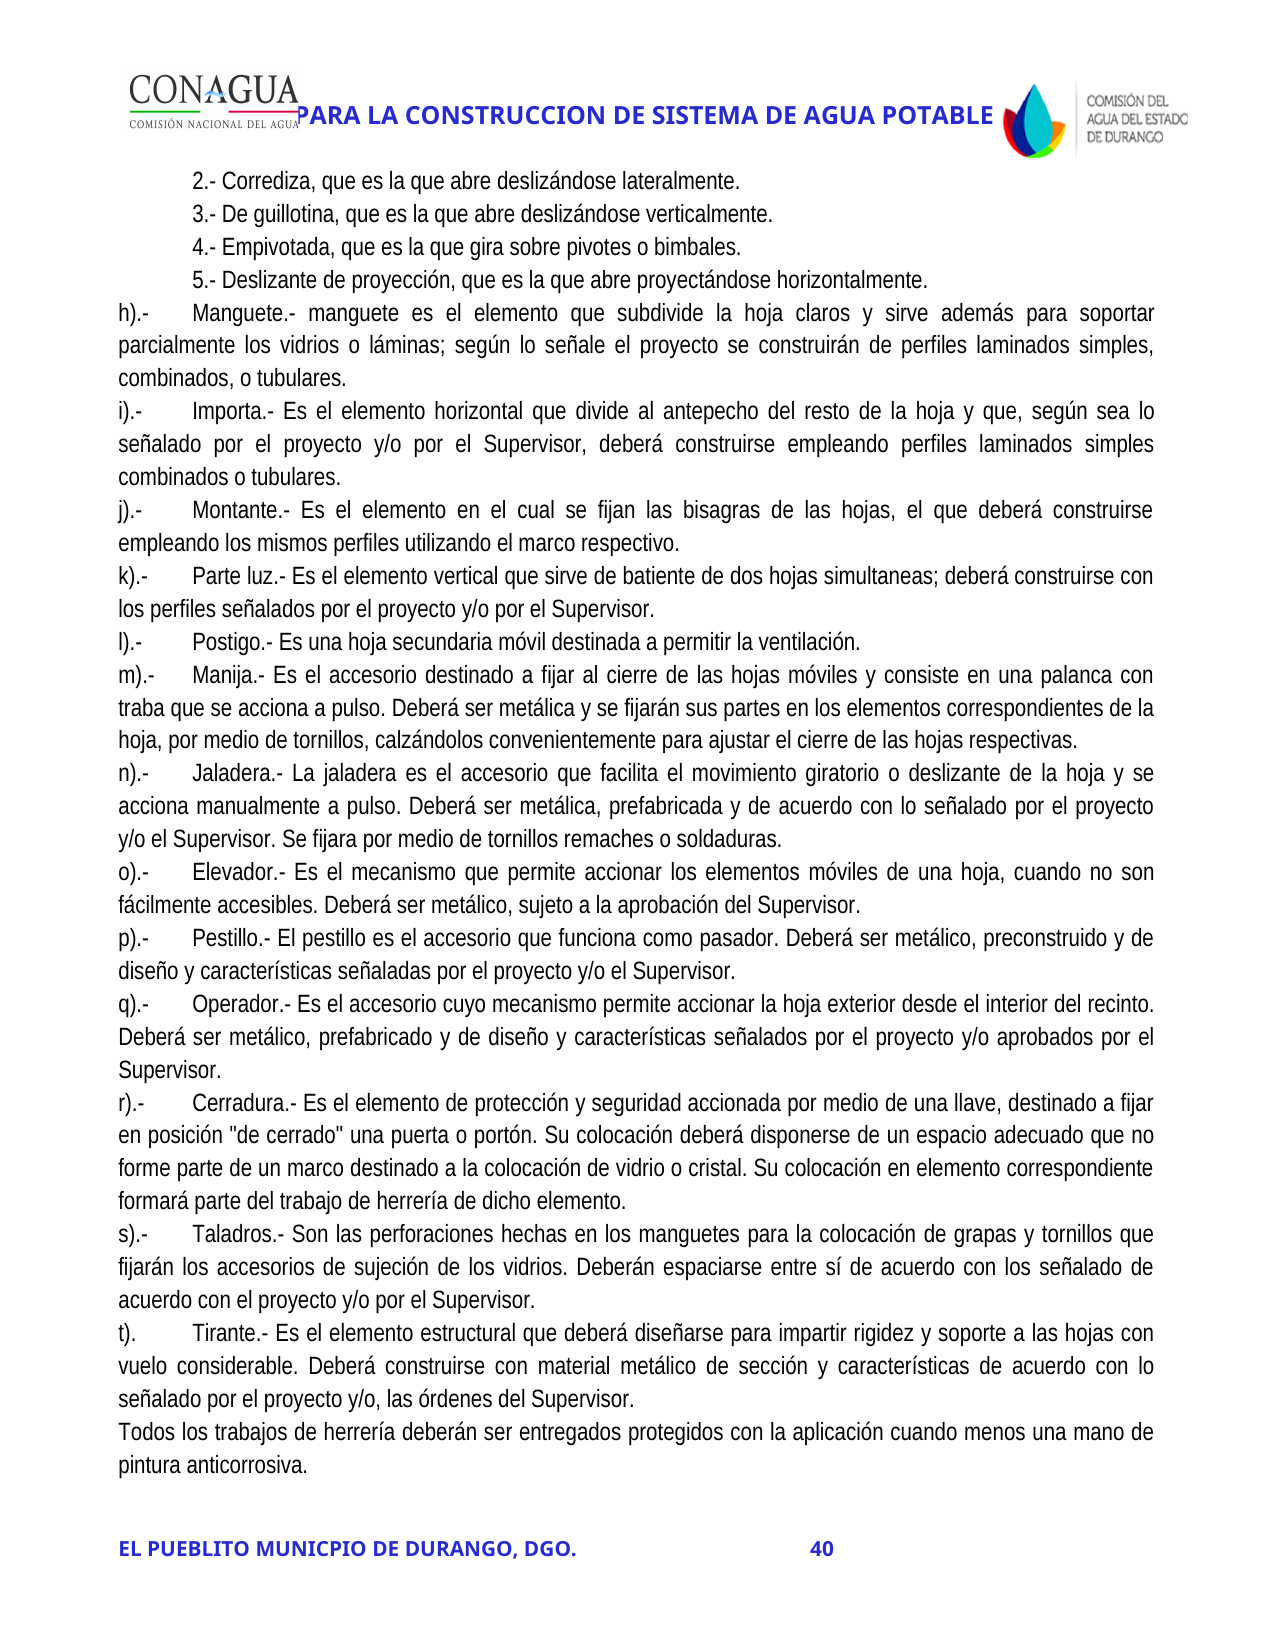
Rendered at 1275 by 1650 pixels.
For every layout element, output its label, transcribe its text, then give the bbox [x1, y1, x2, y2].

text n).- Jaladera.- La jaladera es el accesorio que facilita el movimiento giratorio o deslizante de la hoja y se acciona manualmente a pulso. Deberá ser metálica, prefabricada y de acuerdo con lo señalado por el proyecto y/o el Supervisor. Se fijara por medio de tornillos remaches o soldaduras. [118, 758, 1157, 853]
text i).- Importa.- Es el elemento horizontal que divide al antepecho del resto de la hoja y que, según sea lo señalado por el proyecto y/o por el Supervisor, deberá construirse empleando perfiles laminados simples combinados o tubulares. [118, 396, 1157, 491]
text m).- Manija.- Es el accesorio destinado a fijar al cierre de las hojas móviles y consiste en una palanca con traba que se acciona a pulso. Deberá ser metálica y se fijarán sus partes en los elementos correspondientes de la hoja, por medio de tornillos, calzándolos convenientemente para ajustar el cierre de las hojas respectivas. [118, 659, 1157, 754]
text 3.- De guillotina, que es la que abre deslizándose verticalmente. [118, 199, 1157, 227]
text l).- Postigo.- Es una hoja secundaria móvil destinada a permitir la ventilación. [118, 627, 1157, 655]
text k).- Parte luz.- Es el elemento vertical que sirve de batiente de dos hojas simultaneas; deberá construirse con los perfiles señalados por el proyecto y/o por el Supervisor. [118, 561, 1157, 622]
text q).- Operador.- Es el accesorio cuyo mecanismo permite accionar la hoja exterior desde el interior del recinto. Deberá ser metálico, prefabricado y de diseño y características señalados por el proyecto y/o aprobados por el Supervisor. [118, 989, 1157, 1083]
text 5.- Deslizante de proyección, que es la que abre proyectándose horizontalmente. [118, 264, 1157, 293]
text j).- Montante.- Es el elemento en el cual se fijan las bisagras de las hojas, el que deberá construirse empleando los mismos perfiles utilizando el marco respectivo. [118, 495, 1157, 557]
text r).- Cerradura.- Es el elemento de protección y seguridad accionada por medio de una llave, destinado a fijar en posición "de cerrado" una puerta o portón. Su colocación deberá disponerse de un espacio adecuado que no forme parte de un marco destinado a la colocación de vidrio o cristal. Su colocación en elemento correspondiente formará parte del trabajo de herrería de dicho elemento. [118, 1087, 1157, 1215]
text Todos los trabajos de herrería deberán ser entregados protegidos con la aplicación cuando menos una mano de pintura anticorrosiva. [118, 1417, 1157, 1478]
picture [126, 68, 299, 132]
text 4.- Empivotada, que es la que gira sobre pivotes o bimbales. [118, 232, 1157, 260]
text 2.- Corrediza, que es la que abre deslizándose lateralmente. [118, 166, 1157, 194]
text t). Tirante.- Es el elemento estructural que deberá diseñarse para impartir rigidez y soporte a las hojas con vuelo considerable. Deberá construirse con material metálico de sección y características de acuerdo con lo señalado por el proyecto y/o, las órdenes del Supervisor. [118, 1318, 1157, 1412]
text p).- Pestillo.- El pestillo es el accesorio que funciona como pasador. Deberá ser metálico, preconstruido y de diseño y características señaladas por el proyecto y/o el Supervisor. [118, 923, 1157, 984]
picture [1000, 81, 1191, 161]
text h).- Manguete.- manguete es el elemento que subdivide la hoja claros y sirve además para soportar parcialmente los vidrios o láminas; según lo señale el proyecto se construirán de perfiles laminados simples, combinados, o tubulares. [118, 297, 1157, 392]
text o).- Elevador.- Es el mecanismo que permite accionar los elementos móviles de una hoja, cuando no son fácilmente accesibles. Deberá ser metálico, sujeto a la aprobación del Supervisor. [118, 857, 1157, 919]
text s).- Taladros.- Son las perforaciones hechas en los manguetes para la colocación de grapas y tornillos que fijarán los accesorios de sujeción de los vidrios. Deberán espaciarse entre sí de acuerdo con los señalado de acuerdo con el proyecto y/o por el Supervisor. [118, 1219, 1157, 1314]
